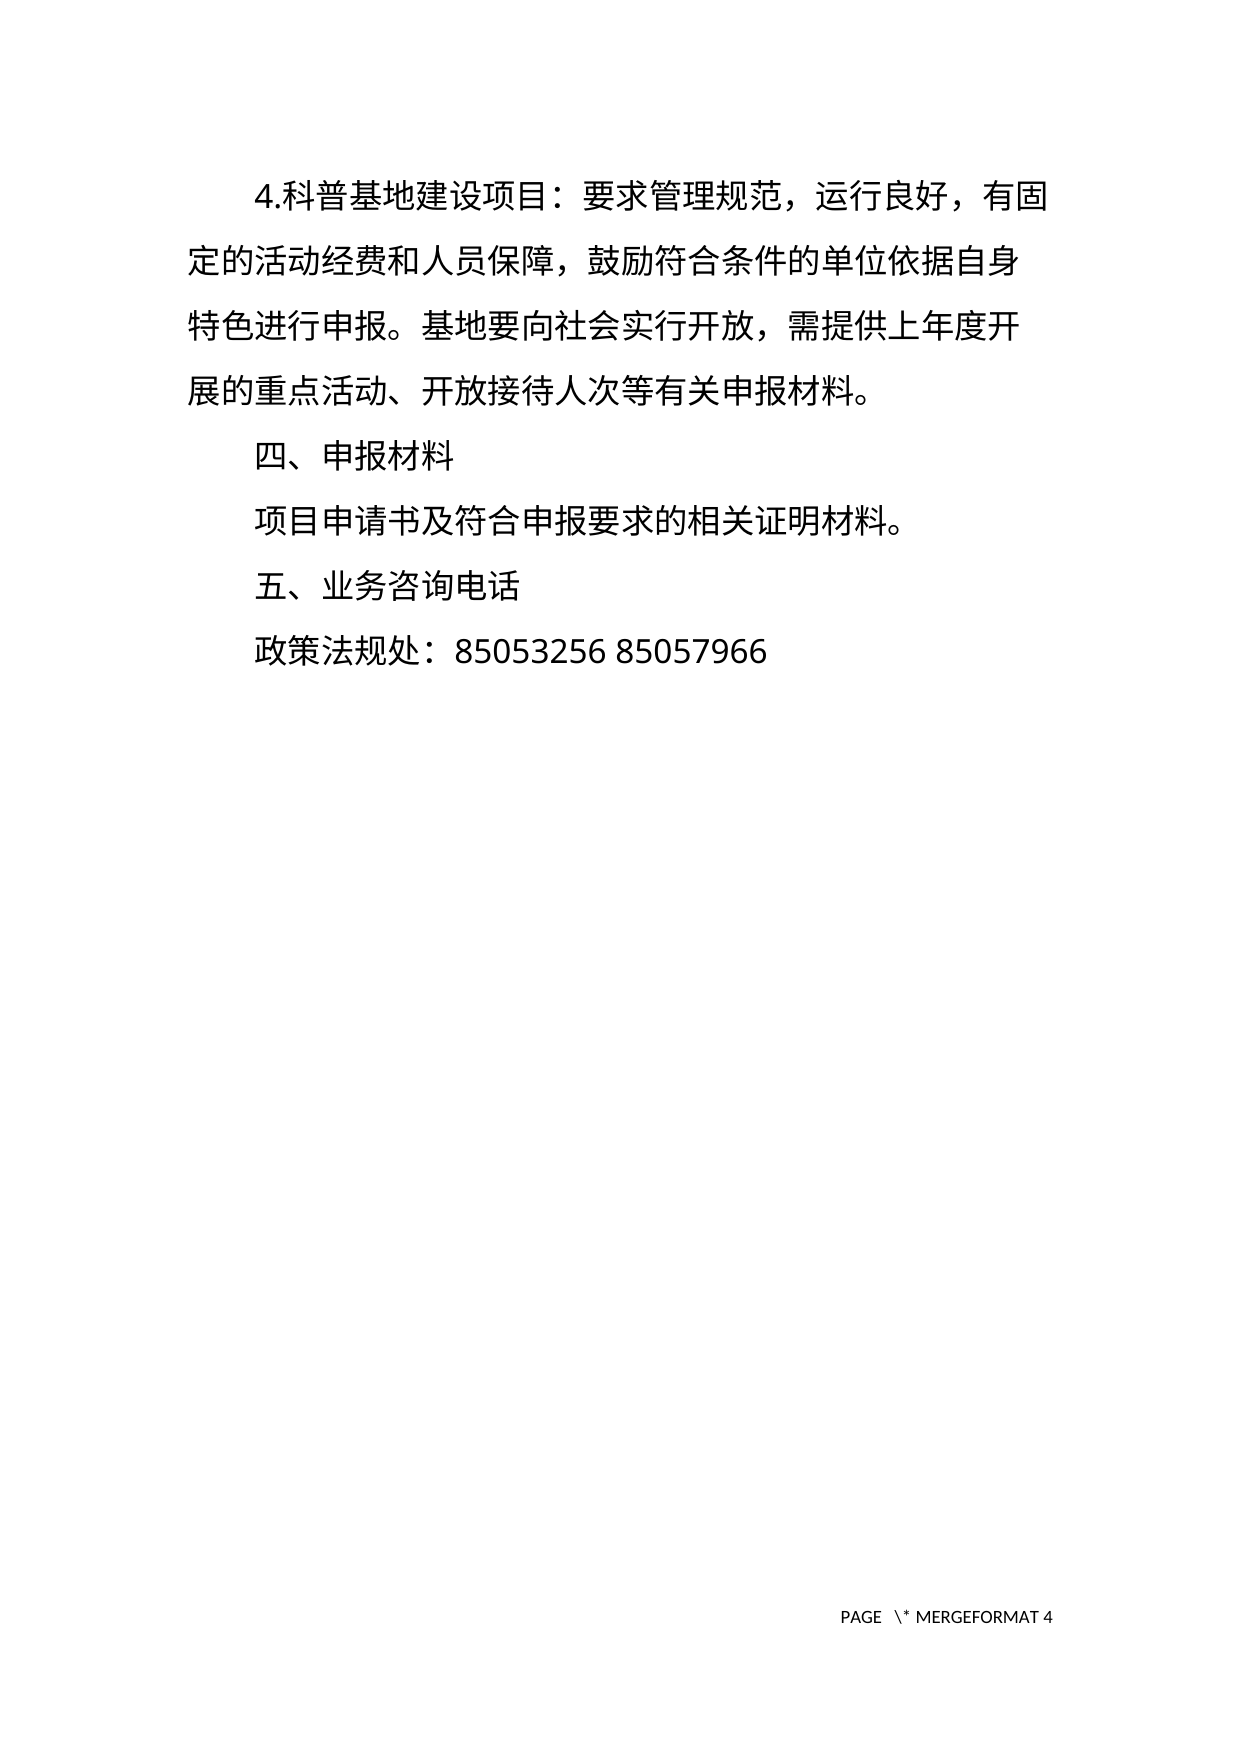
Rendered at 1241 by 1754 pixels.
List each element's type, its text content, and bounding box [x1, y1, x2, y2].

text 4.科普基地建设项目：要求管理规范，运行良好，有固定的活动经费和人员保障，鼓励符合条件的单位依据自身特色进行申报。基地要向社会实行开放，需提供上年度开展的重点活动、开放接待人次等有关申报材料。 [187, 162, 1053, 422]
text 项目申请书及符合申报要求的相关证明材料。 [187, 487, 1053, 552]
text 五、业务咨询电话 [187, 552, 1053, 617]
text 四、申报材料 [187, 422, 1053, 487]
text 政策法规处：85053256 85057966 [187, 617, 1053, 682]
